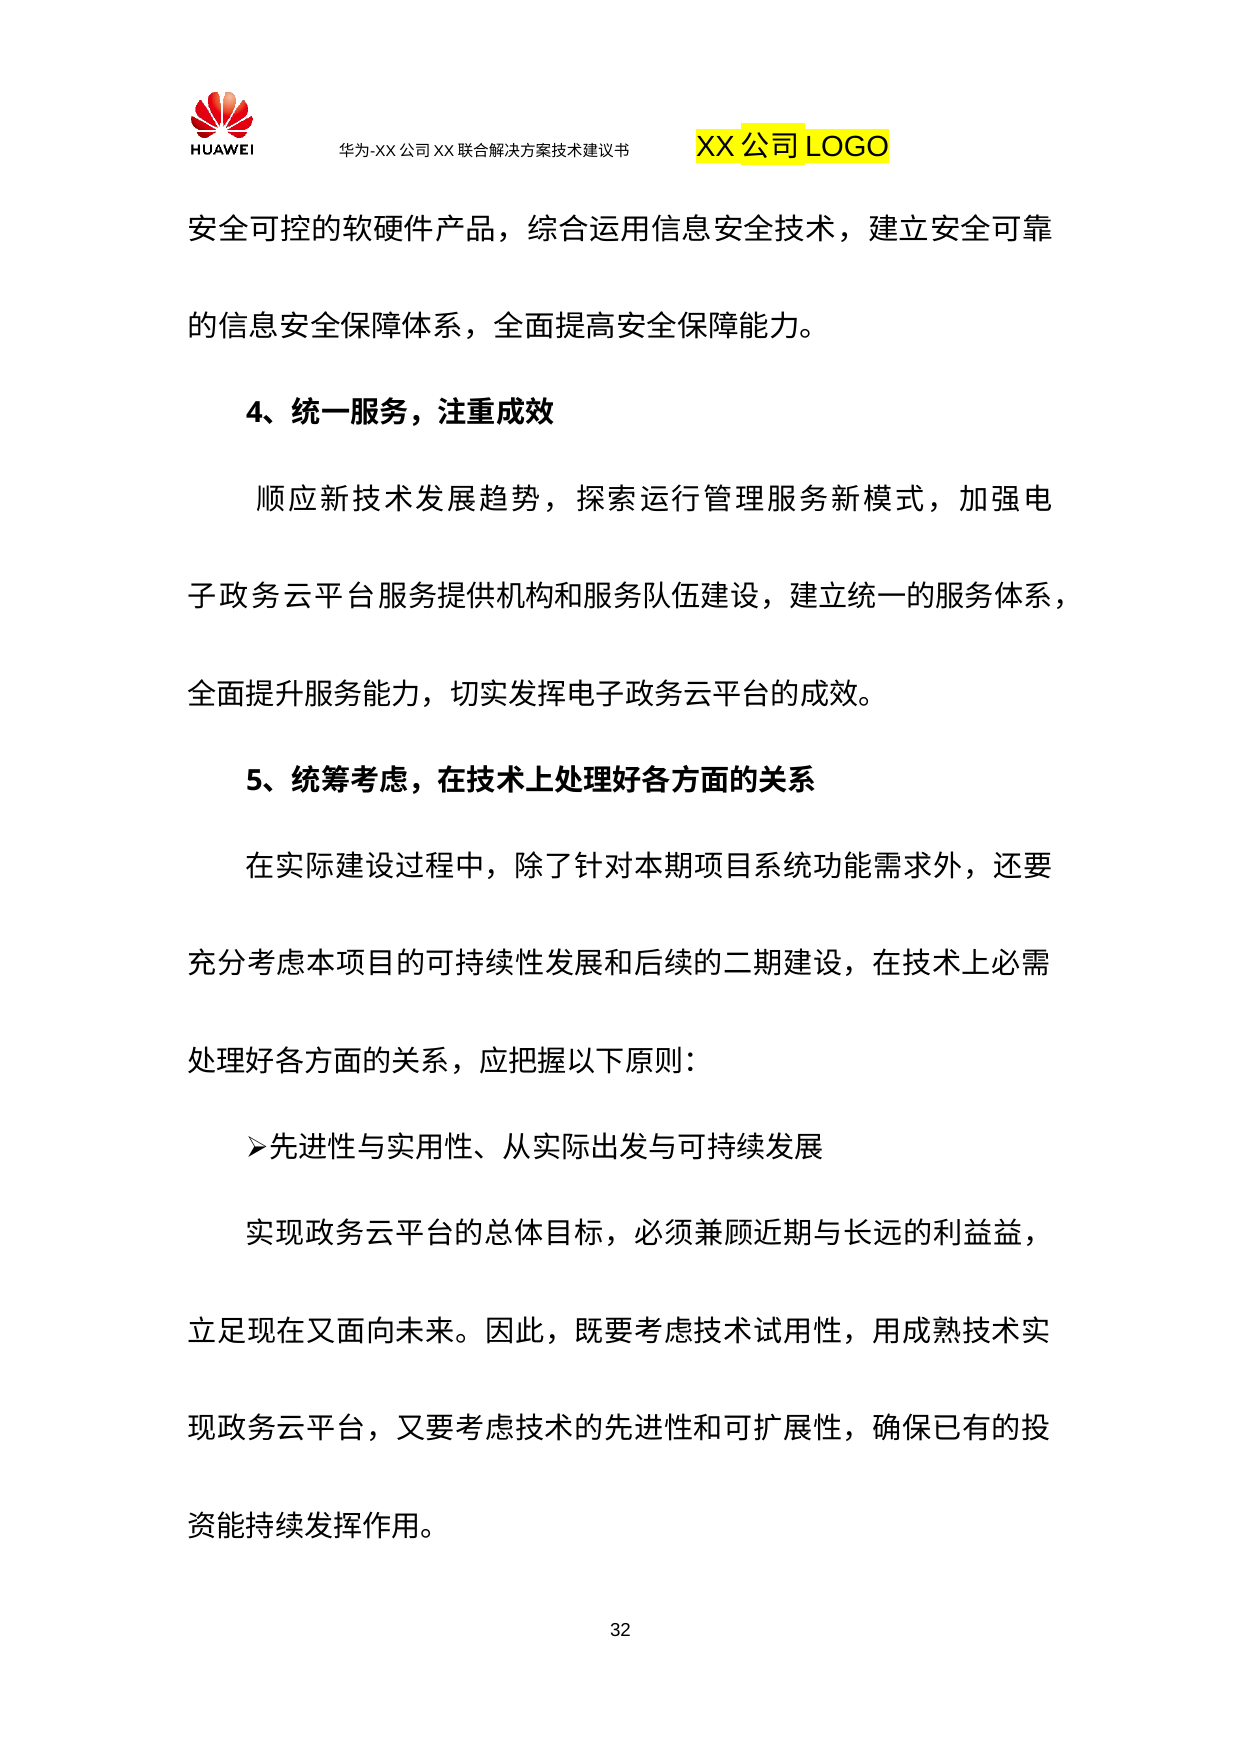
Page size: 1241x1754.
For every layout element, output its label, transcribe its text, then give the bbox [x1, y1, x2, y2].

text 4、统一服务，注重成效 [187, 378, 1053, 443]
text 顺应新技术发展趋势，探索运行管理服务新模式，加强电子政务云平台服务提供机构和服务队伍建设，建立统一的服务体系，全面提升服务能力，切实发挥电子政务云平台的成效。 [187, 464, 1053, 724]
list 先进性与实用性、从实际出发与可持续发展 [246, 1112, 1053, 1177]
text 5、统筹考虑，在技术上处理好各方面的关系 [187, 745, 1053, 810]
text 在实际建设过程中，除了针对本期项目系统功能需求外，还要充分考虑本项目的可持续性发展和后续的二期建设，在技术上必需处理好各方面的关系，应把握以下原则： [187, 831, 1053, 1091]
picture [187, 88, 256, 157]
text 统一管理电子政务云平台规划、标准、制度和技术体系，采用安全可控的软硬件产品，综合运用信息安全技术，建立安全可靠的信息安全保障体系，全面提高安全保障能力。 [187, 194, 1053, 357]
text 实现政务云平台的总体目标，必须兼顾近期与长远的利益益，立足现在又面向未来。因此，既要考虑技术试用性，用成熟技术实现政务云平台，又要考虑技术的先进性和可扩展性，确保已有的投资能持续发挥作用。 [187, 1198, 1053, 1556]
